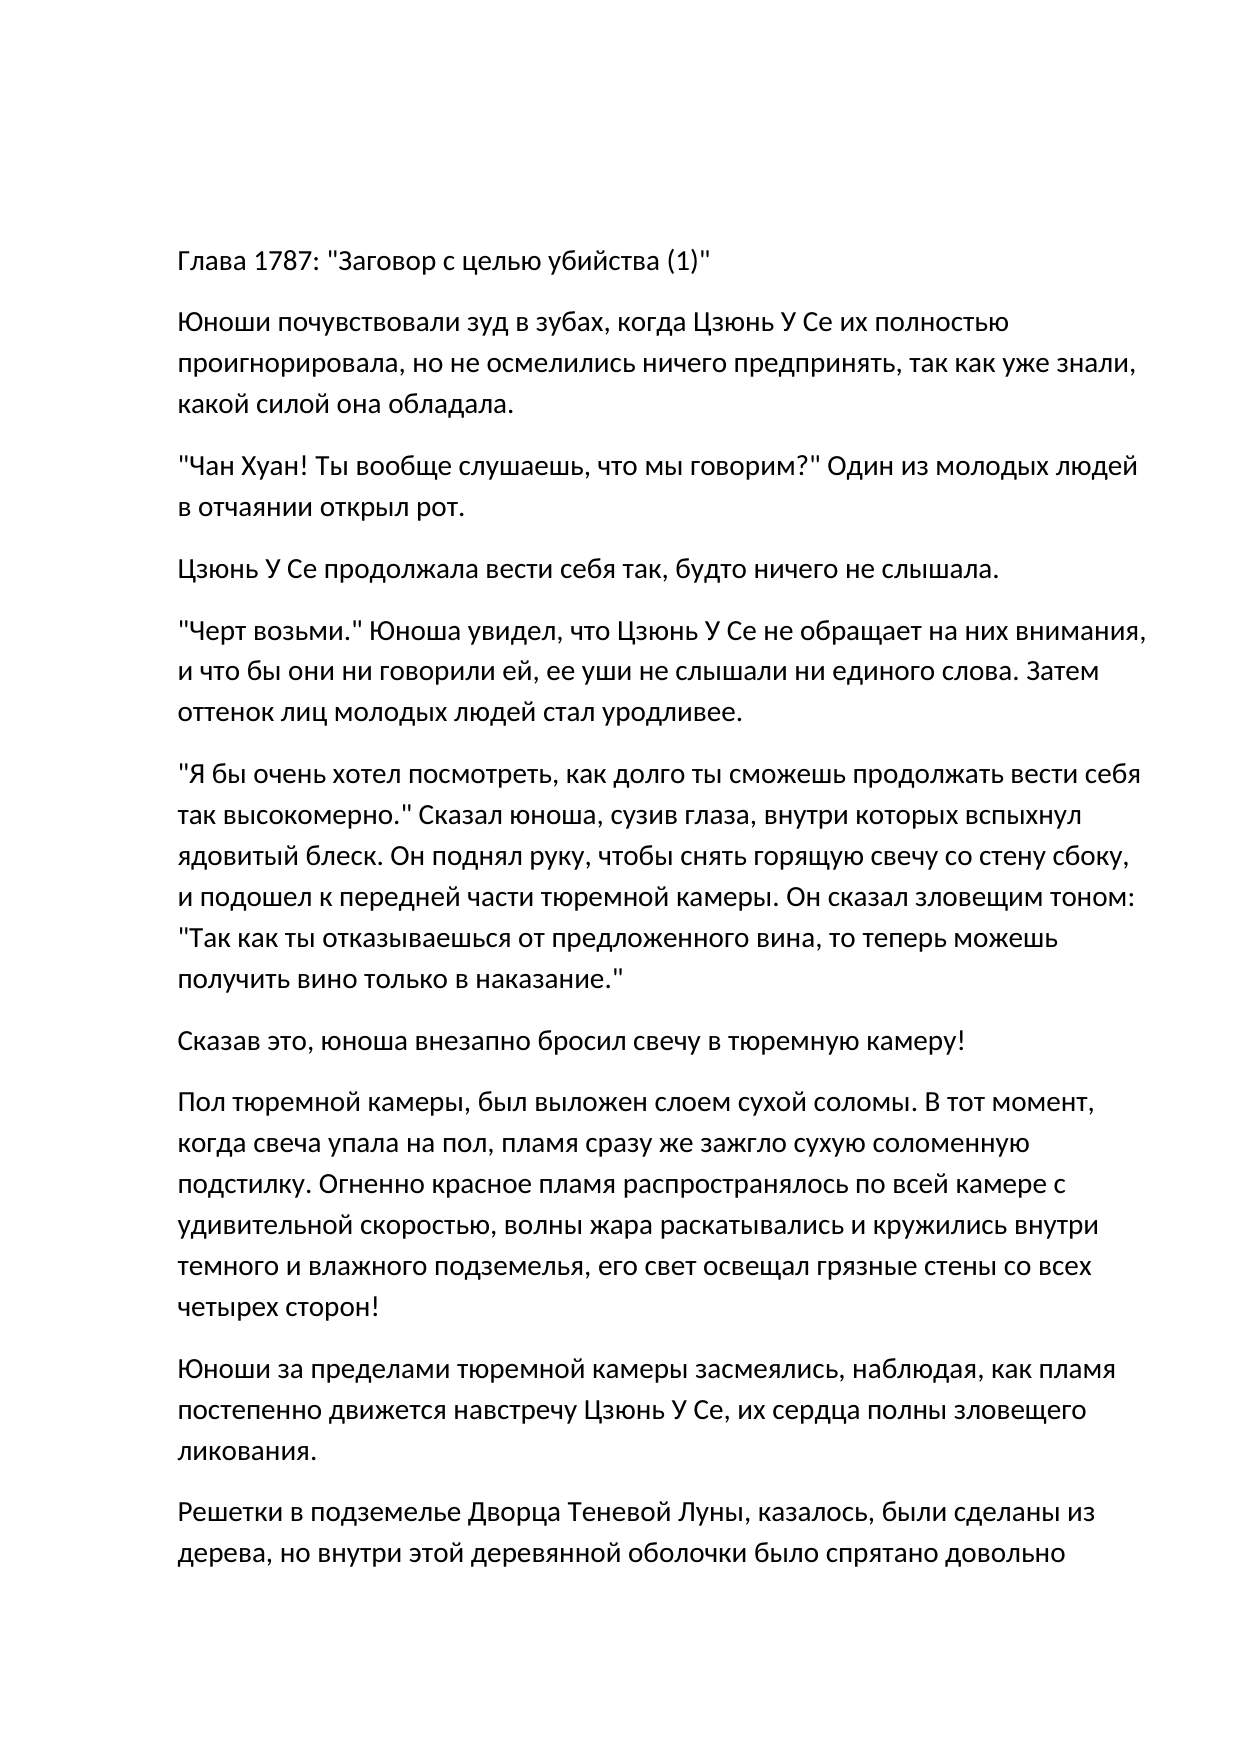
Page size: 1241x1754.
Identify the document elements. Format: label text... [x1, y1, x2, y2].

text Глава 1787: "Заговор с целью убийства (1)" [177, 242, 1152, 277]
text Пол тюремной камеры, был выложен слоем сухой соломы. В тот момент, когда свеча упала на пол, пламя сразу же зажгло сухую соломенную подстилку. Огненно красное пламя распространялось по всей камере с удивительной скоростью, волны жара раскатывались и кружились внутри темного и влажного подземелья, его свет освещал грязные стены со всех четырех сторон! [177, 1083, 1152, 1324]
text "Я бы очень хотел посмотреть, как долго ты сможешь продолжать вести себя так высокомерно." Сказал юноша, сузив глаза, внутри которых вспыхнул ядовитый блеск. Он поднял руку, чтобы снять горящую свечу со стену сбоку, и подошел к передней части тюремной камеры. Он сказал зловещим тоном: "Так как ты отказываешься от предложенного вина, то теперь можешь получить вино только в наказание." [177, 755, 1152, 996]
text Сказав это, юноша внезапно бросил свечу в тюремную камеру! [177, 1022, 1152, 1057]
text Цзюнь У Се продолжала вести себя так, будто ничего не слышала. [177, 550, 1152, 585]
text Юноши за пределами тюремной камеры засмеялись, наблюдая, как пламя постепенно движется навстречу Цзюнь У Се, их сердца полны зловещего ликования. [177, 1350, 1152, 1467]
text "Черт возьми." Юноша увидел, что Цзюнь У Се не обращает на них внимания, и что бы они ни говорили ей, ее уши не слышали ни единого слова. Затем оттенок лиц молодых людей стал уродливее. [177, 612, 1152, 729]
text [177, 1493, 1152, 1570]
text Юноши почувствовали зуд в зубах, когда Цзюнь У Се их полностью проигнорировала, но не осмелились ничего предпринять, так как уже знали, какой силой она обладала. [177, 303, 1152, 421]
text "Чан Хуан! Ты вообще слушаешь, что мы говорим?" Один из молодых людей в отчаянии открыл рот. [177, 447, 1152, 524]
